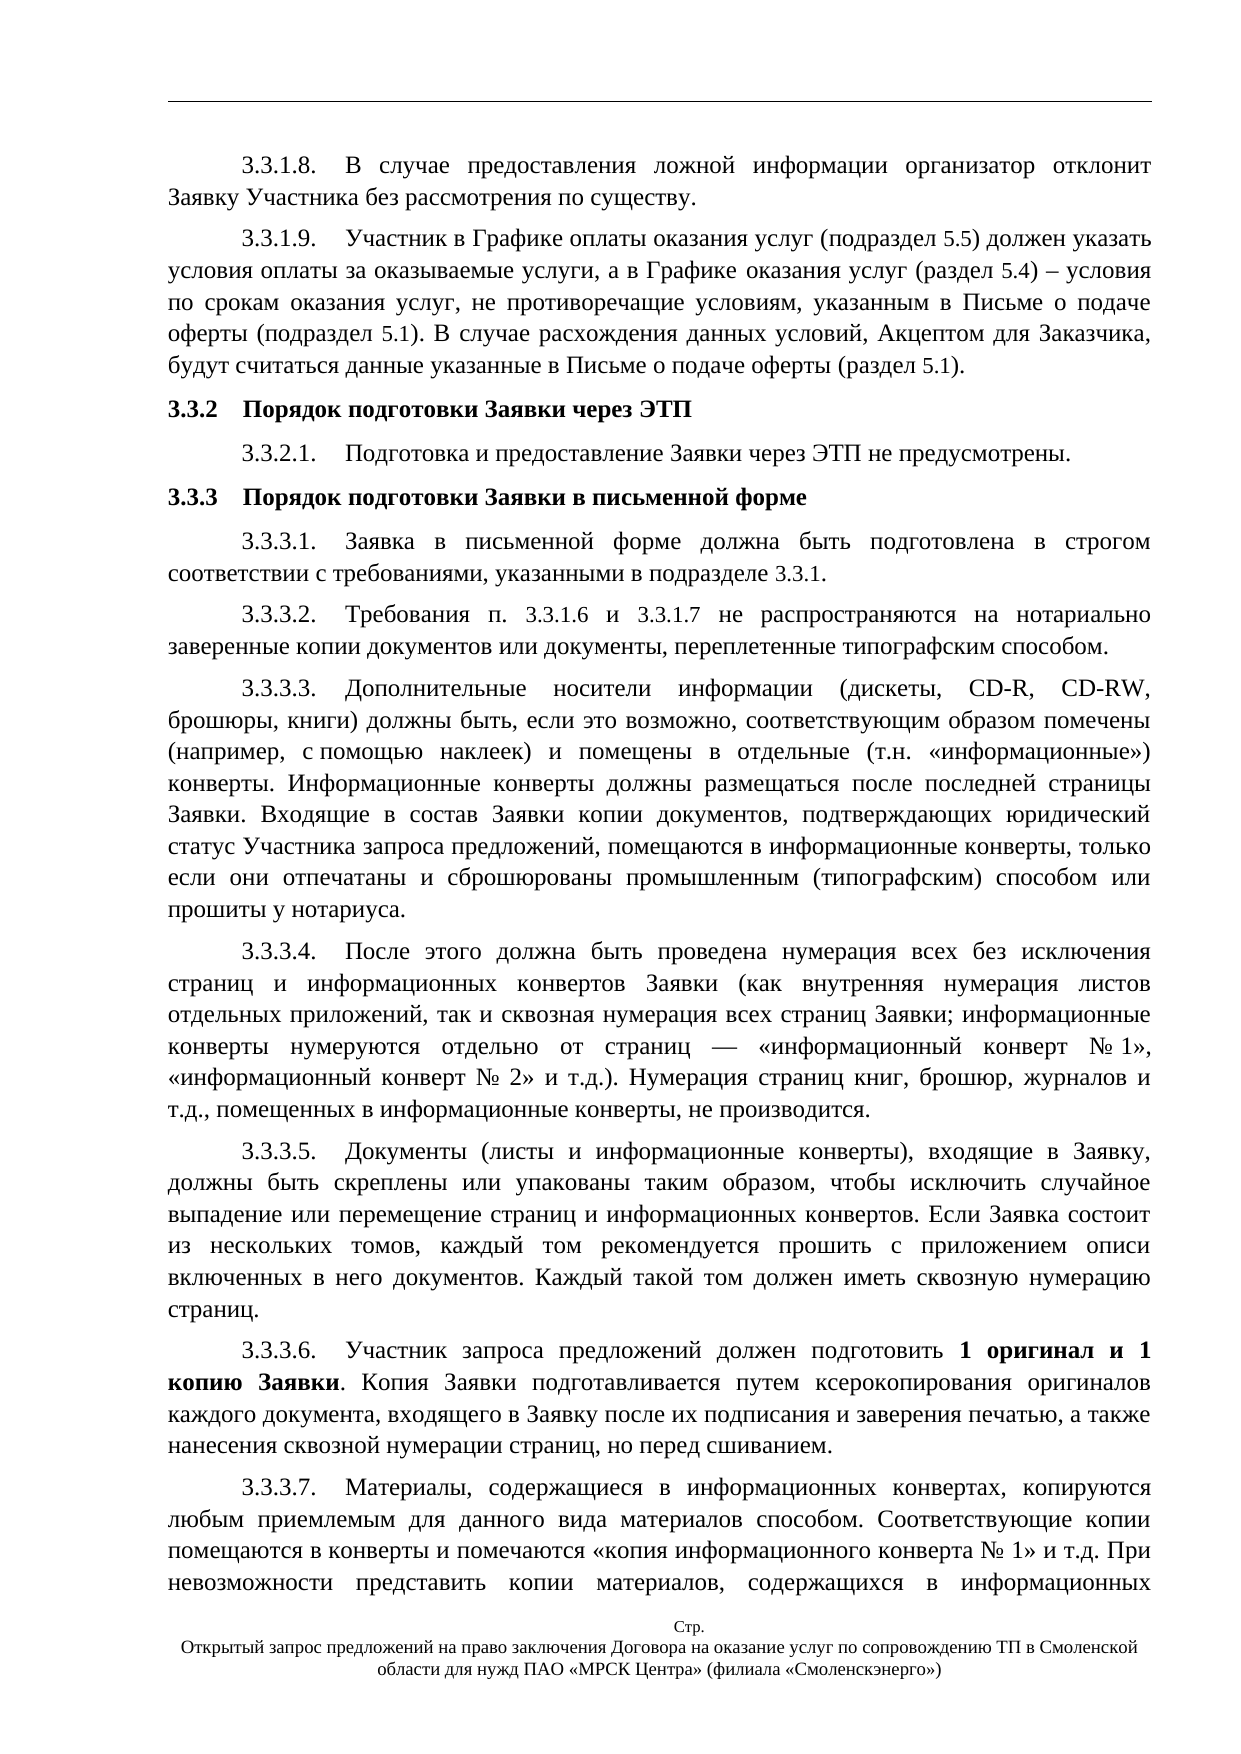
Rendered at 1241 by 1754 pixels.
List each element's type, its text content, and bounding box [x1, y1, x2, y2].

list Участник в Графике оплаты оказания услуг (подраздел 5.5) должен указать условия оплаты за оказываемые услуги, а в Графике оказания услуг (раздел 5.4) – условия по срокам оказания услуг, не противоречащие условиям, указанным в Письме о подаче оферты (подраздел 5.1). В случае расхождения данных условий, Акцептом для Заказчика, будут считаться данные указанные в Письме о подаче оферты (раздел 5.1). [168, 223, 1152, 378]
list Требования п. 3.3.1.6 и 3.3.1.7 не распространяются на нотариально заверенные копии документов или документы, переплетенные типографским способом. [168, 599, 1152, 660]
list Подготовка и предоставление Заявки через ЭТП не предусмотрены. [168, 438, 1152, 467]
list Заявка в письменной форме должна быть подготовлена в строгом соответствии с требованиями, указанными в подразделе 3.3.1. [168, 526, 1152, 586]
list После этого должна быть проведена нумерация всех без исключения страниц и информационных конвертов Заявки (как внутренняя нумерация листов отдельных приложений, так и сквозная нумерация всех страниц Заявки; информационные конверты нумеруются отдельно от страниц — «информационный конверт № 1», «информационный конверт № 2» и т.д.). Нумерация страниц книг, брошюр, журналов и т.д., помещенных в информационные конверты, не производится. [168, 936, 1152, 1123]
list Документы (листы и информационные конверты), входящие в Заявку, должны быть скреплены или упакованы таким образом, чтобы исключить случайное выпадение или перемещение страниц и информационных конвертов. Если Заявка состоит из нескольких томов, каждый том рекомендуется прошить с приложением описи включенных в него документов. Каждый такой том должен иметь сквозную нумерацию страниц. [168, 1136, 1152, 1322]
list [168, 1472, 1152, 1596]
subtitle Порядок подготовки Заявки в письменной форме [168, 482, 1152, 511]
list В случае предоставления ложной информации организатор отклонит Заявку Участника без рассмотрения по существу. [168, 150, 1152, 210]
list Участник запроса предложений должен подготовить 1 оригинал и 1 копию Заявки. Копия Заявки подготавливается путем ксерокопирования оригиналов каждого документа, входящего в Заявку после их подписания и заверения печатью, а также нанесения сквозной нумерации страниц, но перед сшиванием. [168, 1336, 1152, 1459]
list Дополнительные носители информации (дискеты, CD-R, CD-RW, брошюры, книги) должны быть, если это возможно, соответствующим образом помечены (например, с помощью наклеек) и помещены в отдельные (т.н. «информационные») конверты. Информационные конверты должны размещаться после последней страницы Заявки. Входящие в состав Заявки копии документов, подтверждающих юридический статус Участника запроса предложений, помещаются в информационные конверты, только если они отпечатаны и сброшюрованы промышленным (типографским) способом или прошиты у нотариуса. [168, 673, 1152, 923]
subtitle Порядок подготовки Заявки через ЭТП [168, 394, 1152, 423]
